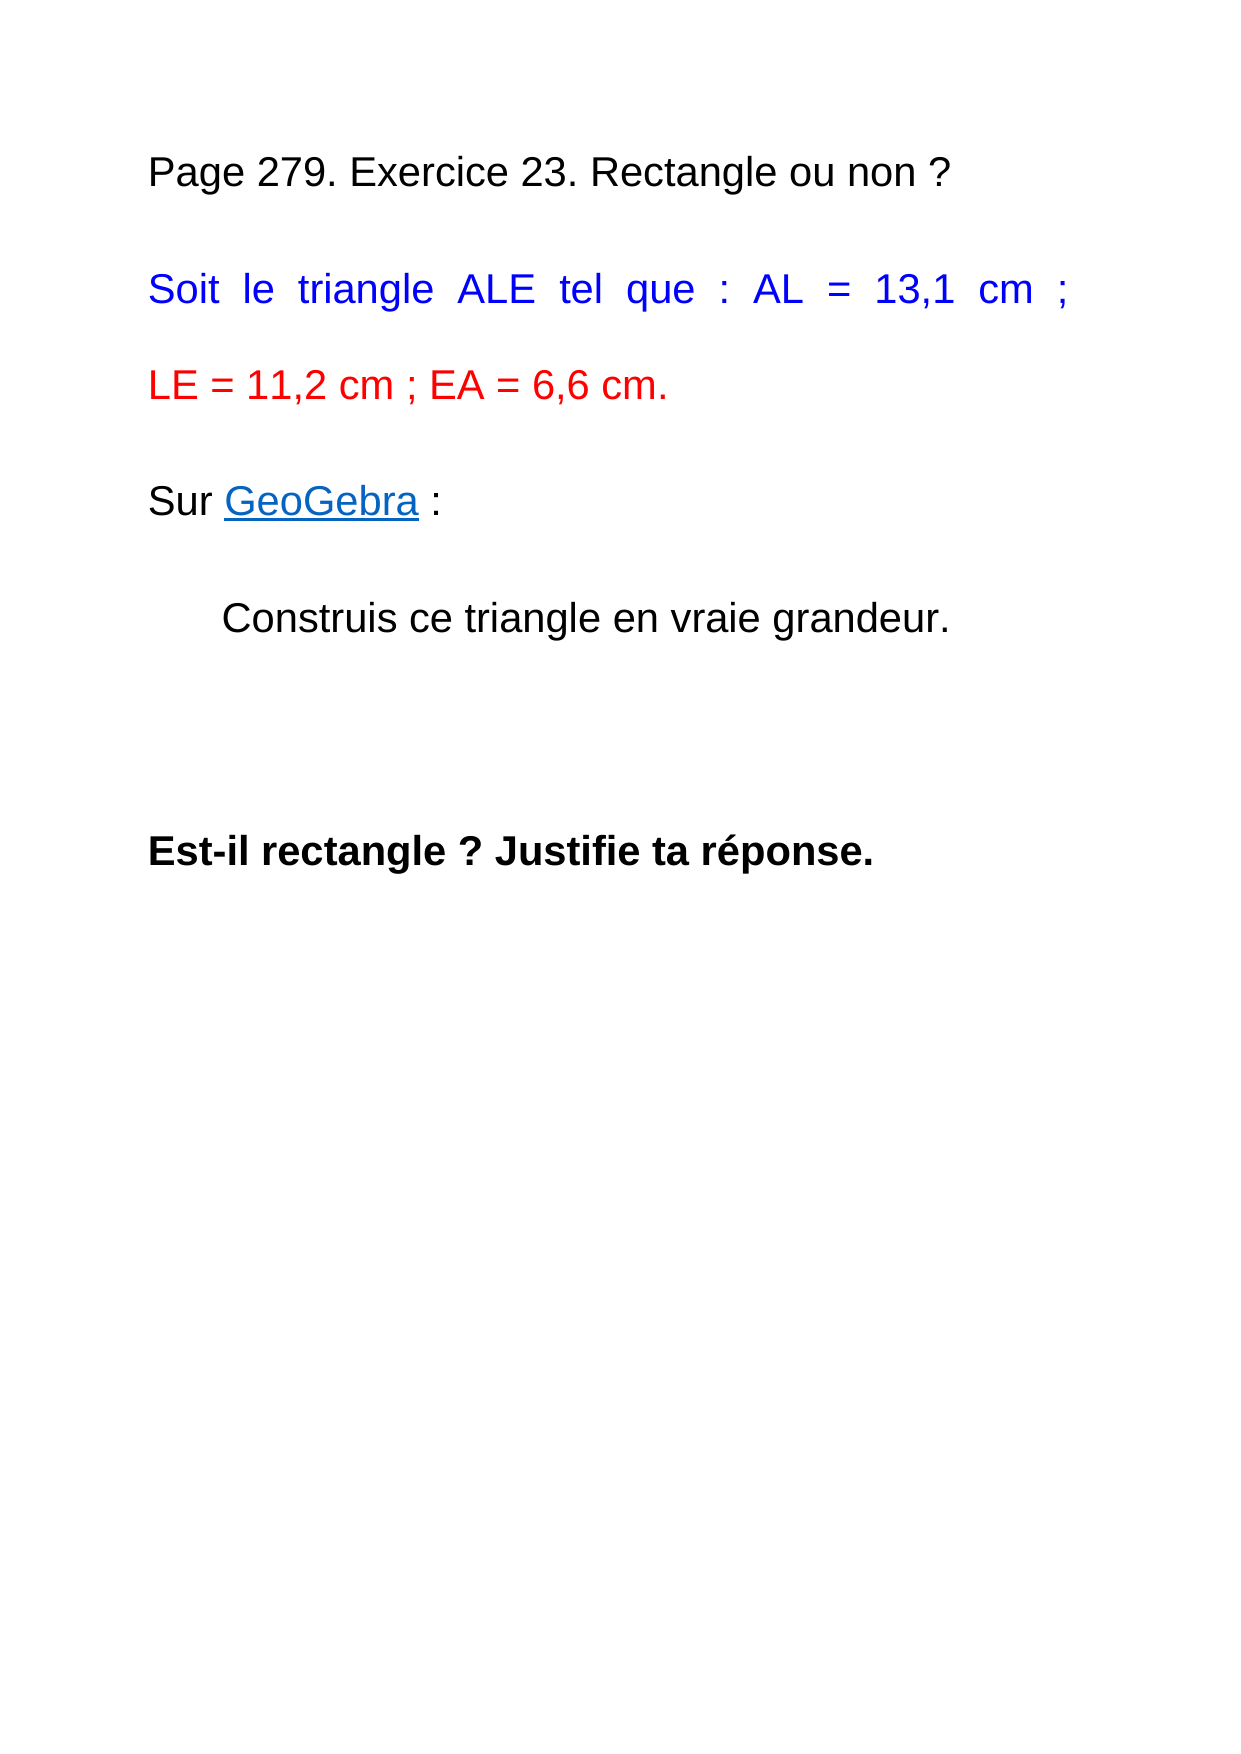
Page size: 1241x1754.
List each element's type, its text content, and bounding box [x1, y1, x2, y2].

text Construis ce triangle en vraie grandeur. [148, 593, 1093, 641]
text Soit le triangle ALE tel que : AL = 13,1 cm ; LE = 11,2 cm ; EA = 6,6 cm. [148, 264, 1093, 408]
text Est-il rectangle ? Justifie ta réponse. [148, 827, 1093, 875]
text Sur GeoGebra : [148, 477, 1093, 525]
text Page 279. Exercice 23. Rectangle ou non ? [148, 148, 1093, 196]
